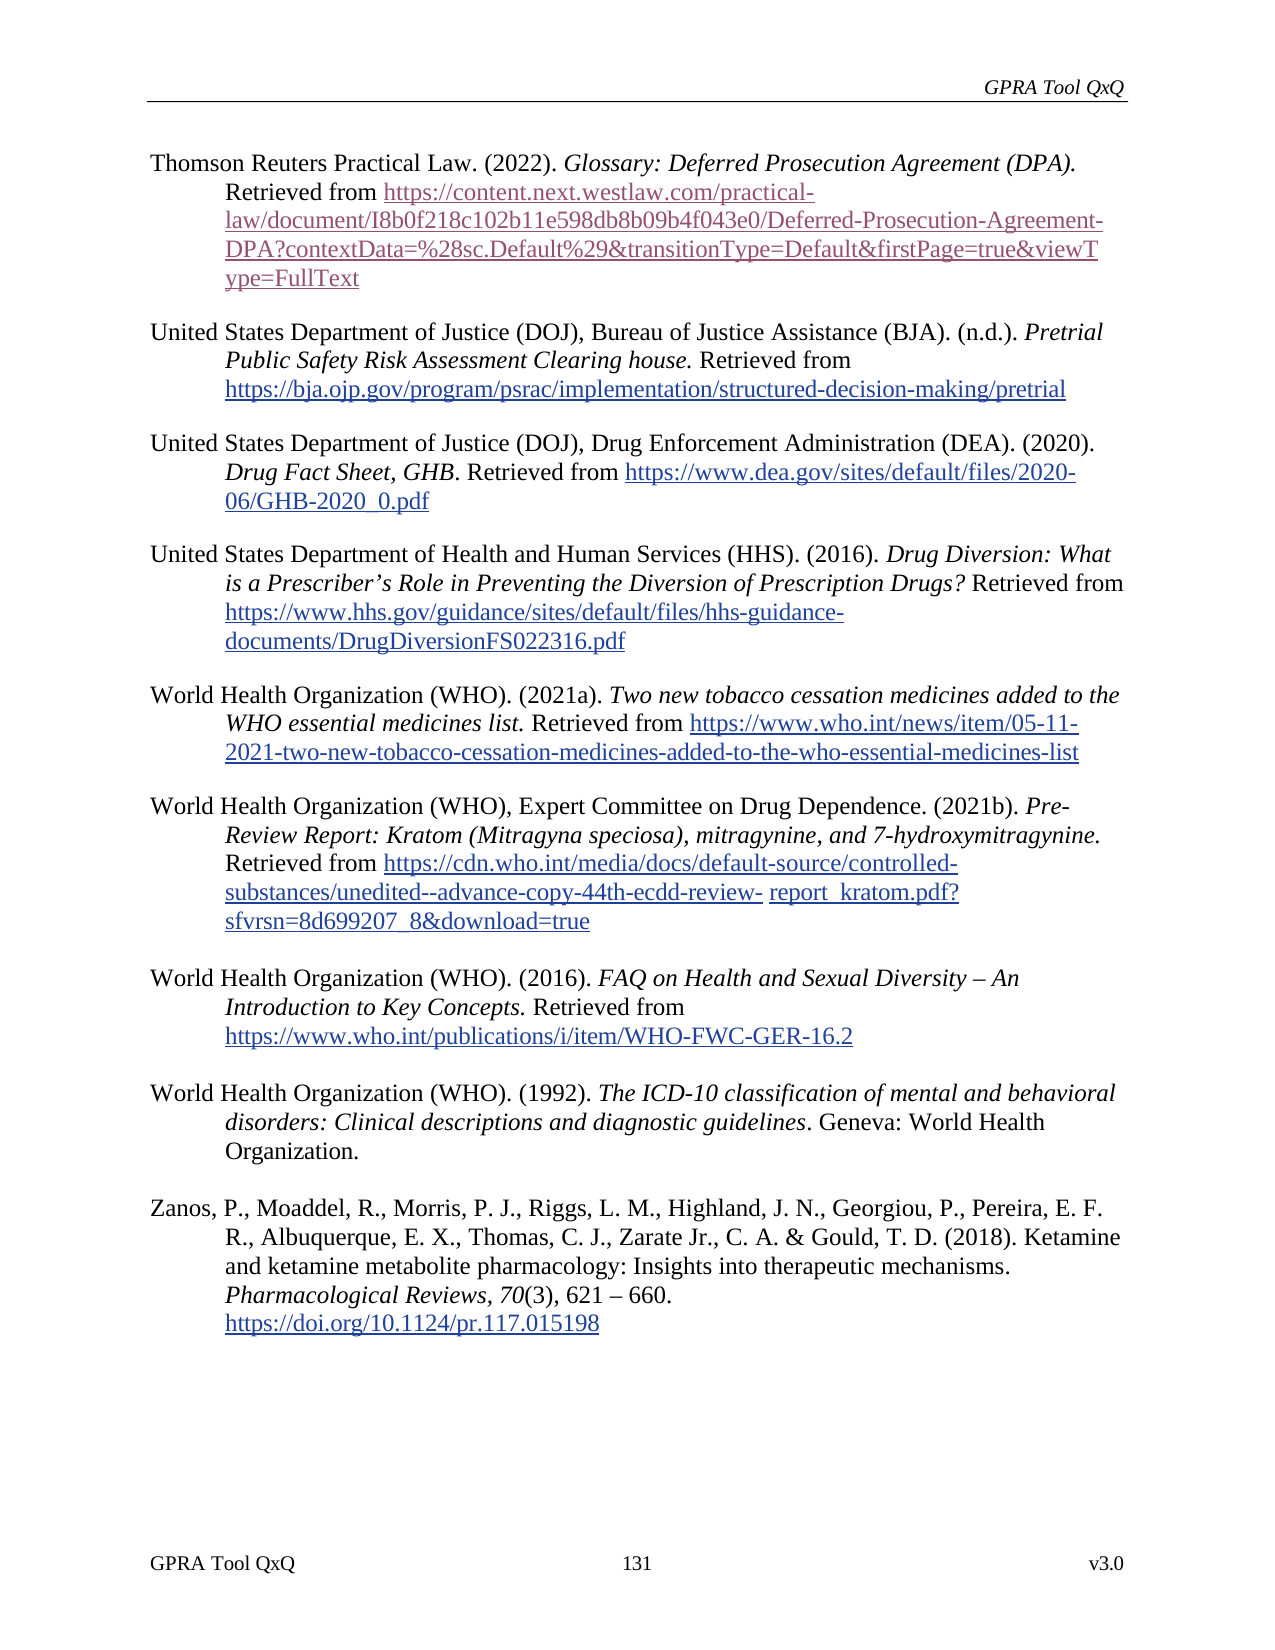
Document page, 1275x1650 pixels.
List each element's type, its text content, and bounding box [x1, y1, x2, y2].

text United States Department of Justice (DOJ), Drug Enforcement Administration (DEA). (2020). Drug Fact Sheet, GHB. Retrieved from https://www.dea.gov/sites/default/files/2020- 06/GHB-2020_0.pdf [150, 428, 1095, 514]
text World Health Organization (WHO). (1992). The ICD-10 classification of mental and behavioral disorders: Clinical descriptions and diagnostic guidelines. Geneva: World Health Organization. [150, 1078, 1156, 1165]
text Zanos, P., Moaddel, R., Morris, P. J., Riggs, L. M., Highland, J. N., Georgiou, P., Pereira, E. F. R., Albuquerque, E. X., Thomas, C. J., Zarate Jr., C. A. & Gould, T. D. (2018). Ketamine and ketamine metabolite pharmacology: Insights into therapeutic mechanisms. [150, 1193, 1121, 1280]
text United States Department of Health and Human Services (HHS). (2016). Drug Diversion: What is a Prescriber’s Role in Preventing the Diversion of Prescription Drugs? Retrieved from https://www.hhs.gov/guidance/sites/default/files/hhs-guidance- documents/DrugDiversionFS022316.pdf [150, 539, 1124, 654]
text Thomson Reuters Practical Law. (2022). Glossary: Deferred Prosecution Agreement (DPA). [150, 148, 1156, 177]
text World Health Organization (WHO). (2021a). Two new tobacco cessation medicines added to the WHO essential medicines list. Retrieved from https://www.who.int/news/item/05-11- 2021-two-new-tobacco-cessation-medicines-added-to-the-who-essential-medicines-list [150, 680, 1119, 766]
text Pharmacological Reviews, 70(3), 621 – 660. https://doi.org/10.1124/pr.117.015198 [225, 1280, 780, 1337]
text Retrieved from https://content.next.westlaw.com/practical- law/document/I8b0f218c102b11e598db8b09b4f043e0/Deferred-Prosecution-Agreement- DPA?contextData=%28sc.Default%29&transitionType=Default&firstPage=true&viewT ype=FullText [225, 177, 1119, 292]
text World Health Organization (WHO). (2016). FAQ on Health and Sexual Diversity – An Introduction to Key Concepts. Retrieved from https://www.who.int/publications/i/item/WHO-FWC-GER-16.2 [150, 963, 1019, 1050]
text World Health Organization (WHO), Expert Committee on Drug Dependence. (2021b). Pre- Review Report: Kratom (Mitragyna speciosa), mitragynine, and 7-hydroxymitragynine. Retrieved from https://cdn.who.int/media/docs/default-source/controlled- substances/unedited--advance-copy-44th-ecdd-review- report_kratom.pdf?sfvrsn=8d699207_8&download=true [150, 791, 1101, 935]
text United States Department of Justice (DOJ), Bureau of Justice Assistance (BJA). (n.d.). Pretrial Public Safety Risk Assessment Clearing house. Retrieved from https://bja.ojp.gov/program/psrac/implementation/structured-decision-making/pretrial [150, 317, 1103, 403]
